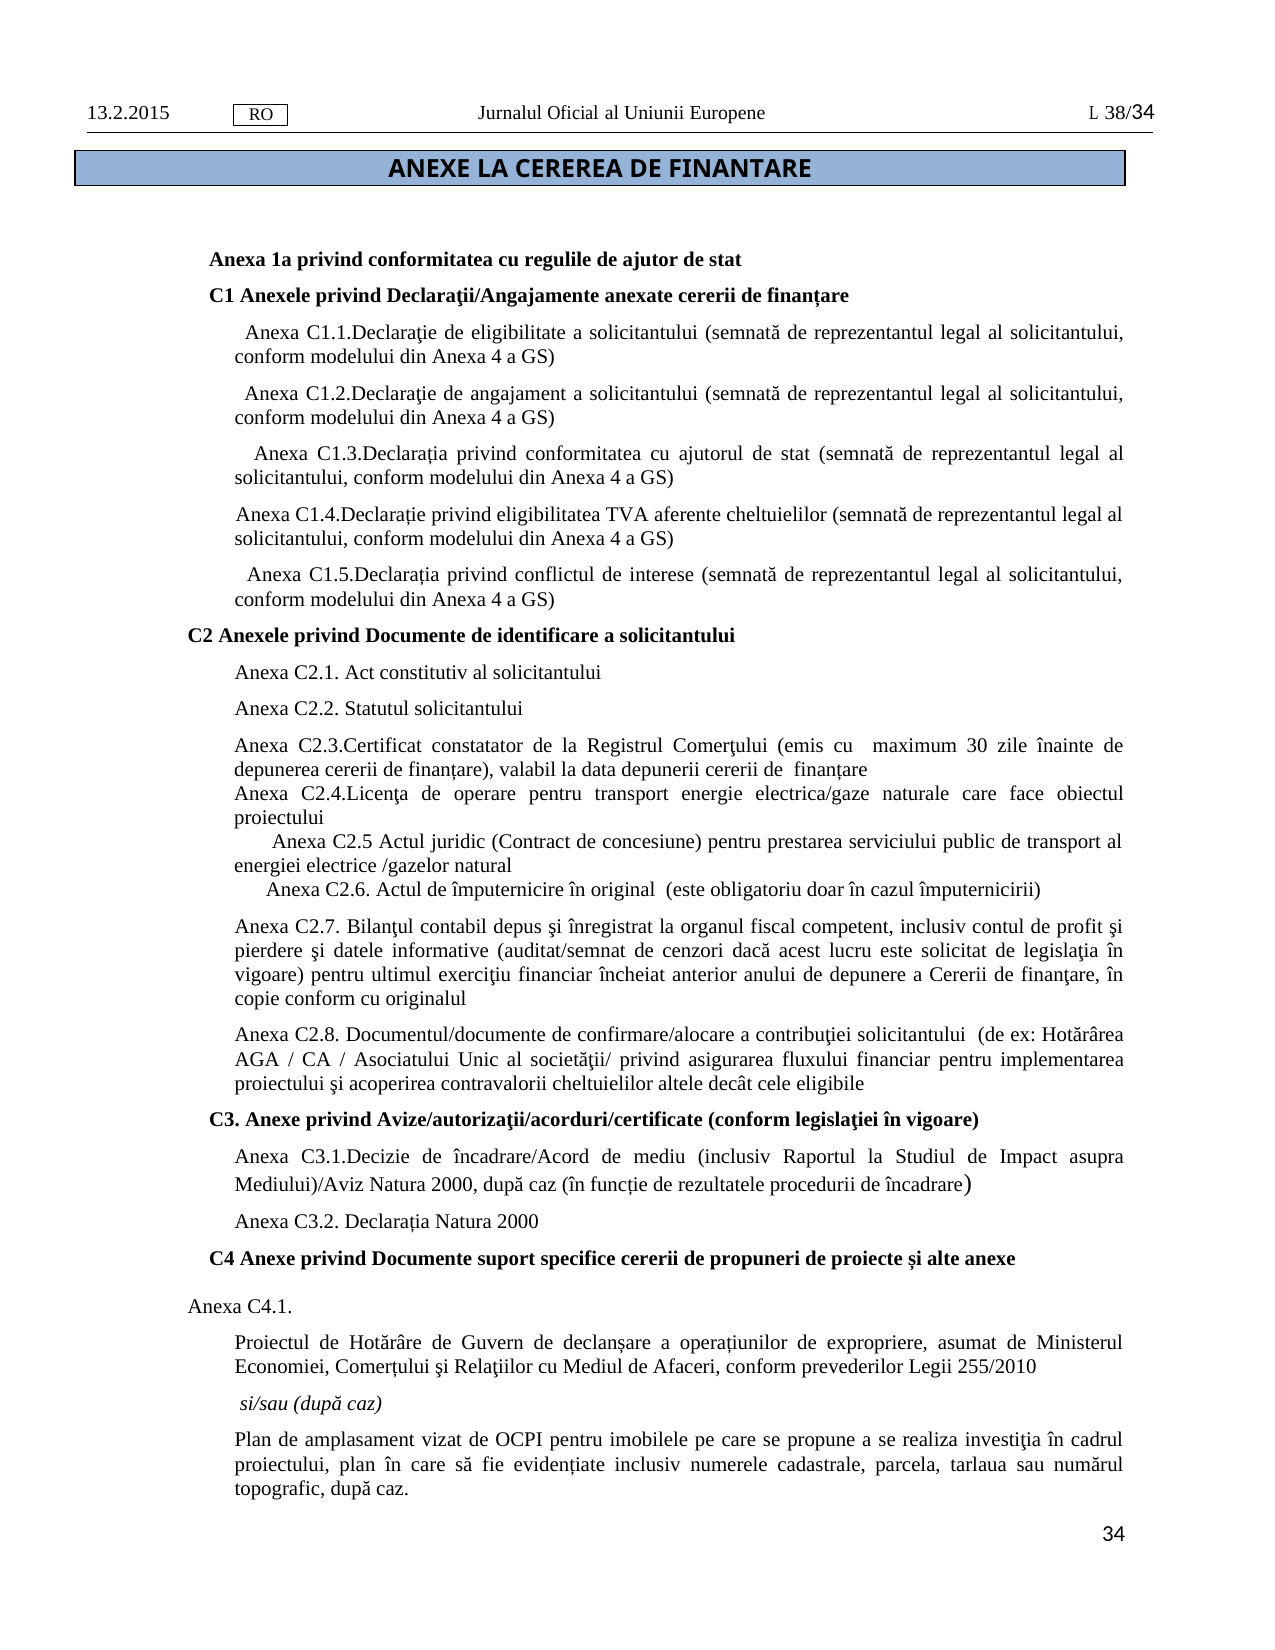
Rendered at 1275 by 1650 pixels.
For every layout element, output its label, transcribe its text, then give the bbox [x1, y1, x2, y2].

text Anexa C1.5.Declarația privind conflictul de interese (semnată de reprezentantul legal al solicitantului, conform modelului din Anexa 4 a GS) [187, 562, 1125, 611]
text si/sau (după caz) [234, 1391, 1125, 1415]
text Anexa C3.1.Decizie de încadrare/Acord de mediu (inclusiv Raportul la Studiul de Impact asupra Mediului)/Aviz Natura 2000, după caz (în funcție de rezultatele procedurii de încadrare) [234, 1144, 1125, 1196]
text C3. Anexe privind Avize/autorizaţii/acorduri/certificate (conform legislaţiei în vigoare) [187, 1107, 1125, 1131]
text Anexa C3.2. Declarația Natura 2000 [234, 1209, 1125, 1233]
text C2 Anexele privind Documente de identificare a solicitantului [187, 623, 1125, 647]
text Anexa C2.7. Bilanţul contabil depus şi înregistrat la organul fiscal competent, inclusiv contul de profit şi pierdere şi datele informative (auditat/semnat de cenzori dacă acest lucru este solicitat de legislaţia în vigoare) pentru ultimul exerciţiu financiar încheiat anterior anului de depunere a Cererii de finanţare, în copie conform cu originalul [234, 914, 1125, 1010]
text Anexa C1.1.Declaraţie de eligibilitate a solicitantului (semnată de reprezentantul legal al solicitantului, conform modelului din Anexa 4 a GS) [187, 320, 1125, 368]
text C4 Anexe privind Documente suport specifice cererii de propuneri de proiecte și alte anexe Anexa C4.1. [187, 1246, 1125, 1318]
table_header ANEXE LA CEREREA DE FINANTARE [76, 151, 1124, 185]
text Anexa C2.8. Documentul/documente de confirmare/alocare a contribuţiei solicitantului (de ex: Hotărârea AGA / CA / Asociatului Unic al societăţii/ privind asigurarea fluxului financiar pentru implementarea proiectului şi acoperirea contravalorii cheltuielilor altele decât cele eligibile [234, 1022, 1125, 1094]
text Anexa C1.2.Declaraţie de angajament a solicitantului (semnată de reprezentantul legal al solicitantului, conform modelului din Anexa 4 a GS) [187, 381, 1125, 429]
text Plan de amplasament vizat de OCPI pentru imobilele pe care se propune a se realiza investiţia în cadrul proiectului, plan în care să fie evidențiate inclusiv numerele cadastrale, parcela, tarlaua sau numărul topografic, după caz. [234, 1427, 1125, 1499]
text Proiectul de Hotărâre de Guvern de declanșare a operațiunilor de expropriere, asumat de Ministerul Economiei, Comerțului şi Relaţiilor cu Mediul de Afaceri, conform prevederilor Legii 255/2010 [234, 1330, 1125, 1378]
text Anexa C1.4.Declarație privind eligibilitatea TVA aferente cheltuielilor (semnată de reprezentantul legal al solicitantului, conform modelului din Anexa 4 a GS) [187, 502, 1125, 550]
text Anexa C2.3.Certificat constatator de la Registrul Comerţului (emis cu maximum 30 zile înainte de depunerea cererii de finanțare), valabil la data depunerii cererii de finanțare Anexa C2.4.Licenţa de operare pentru transport energie electrica/gaze naturale care face obiectul proiectului Anexa C2.5 Actul juridic (Contract de concesiune) pentru prestarea serviciului public de transport al energiei electrice /gazelor natural Anexa C2.6. Actul de împuternicire în original (este obligatoriu doar în cazul împuternicirii) [234, 733, 1125, 901]
text C1 Anexele privind Declaraţii/Angajamente anexate cererii de finanțare [187, 283, 1125, 307]
text Anexa C2.2. Statutul solicitantului [234, 696, 1125, 720]
text Anexa C2.1. Act constitutiv al solicitantului [234, 659, 1125, 684]
text Anexa C1.3.Declarația privind conformitatea cu ajutorul de stat (semnată de reprezentantul legal al solicitantului, conform modelului din Anexa 4 a GS) [187, 441, 1125, 489]
text Anexa 1a privind conformitatea cu regulile de ajutor de stat [187, 247, 1125, 271]
